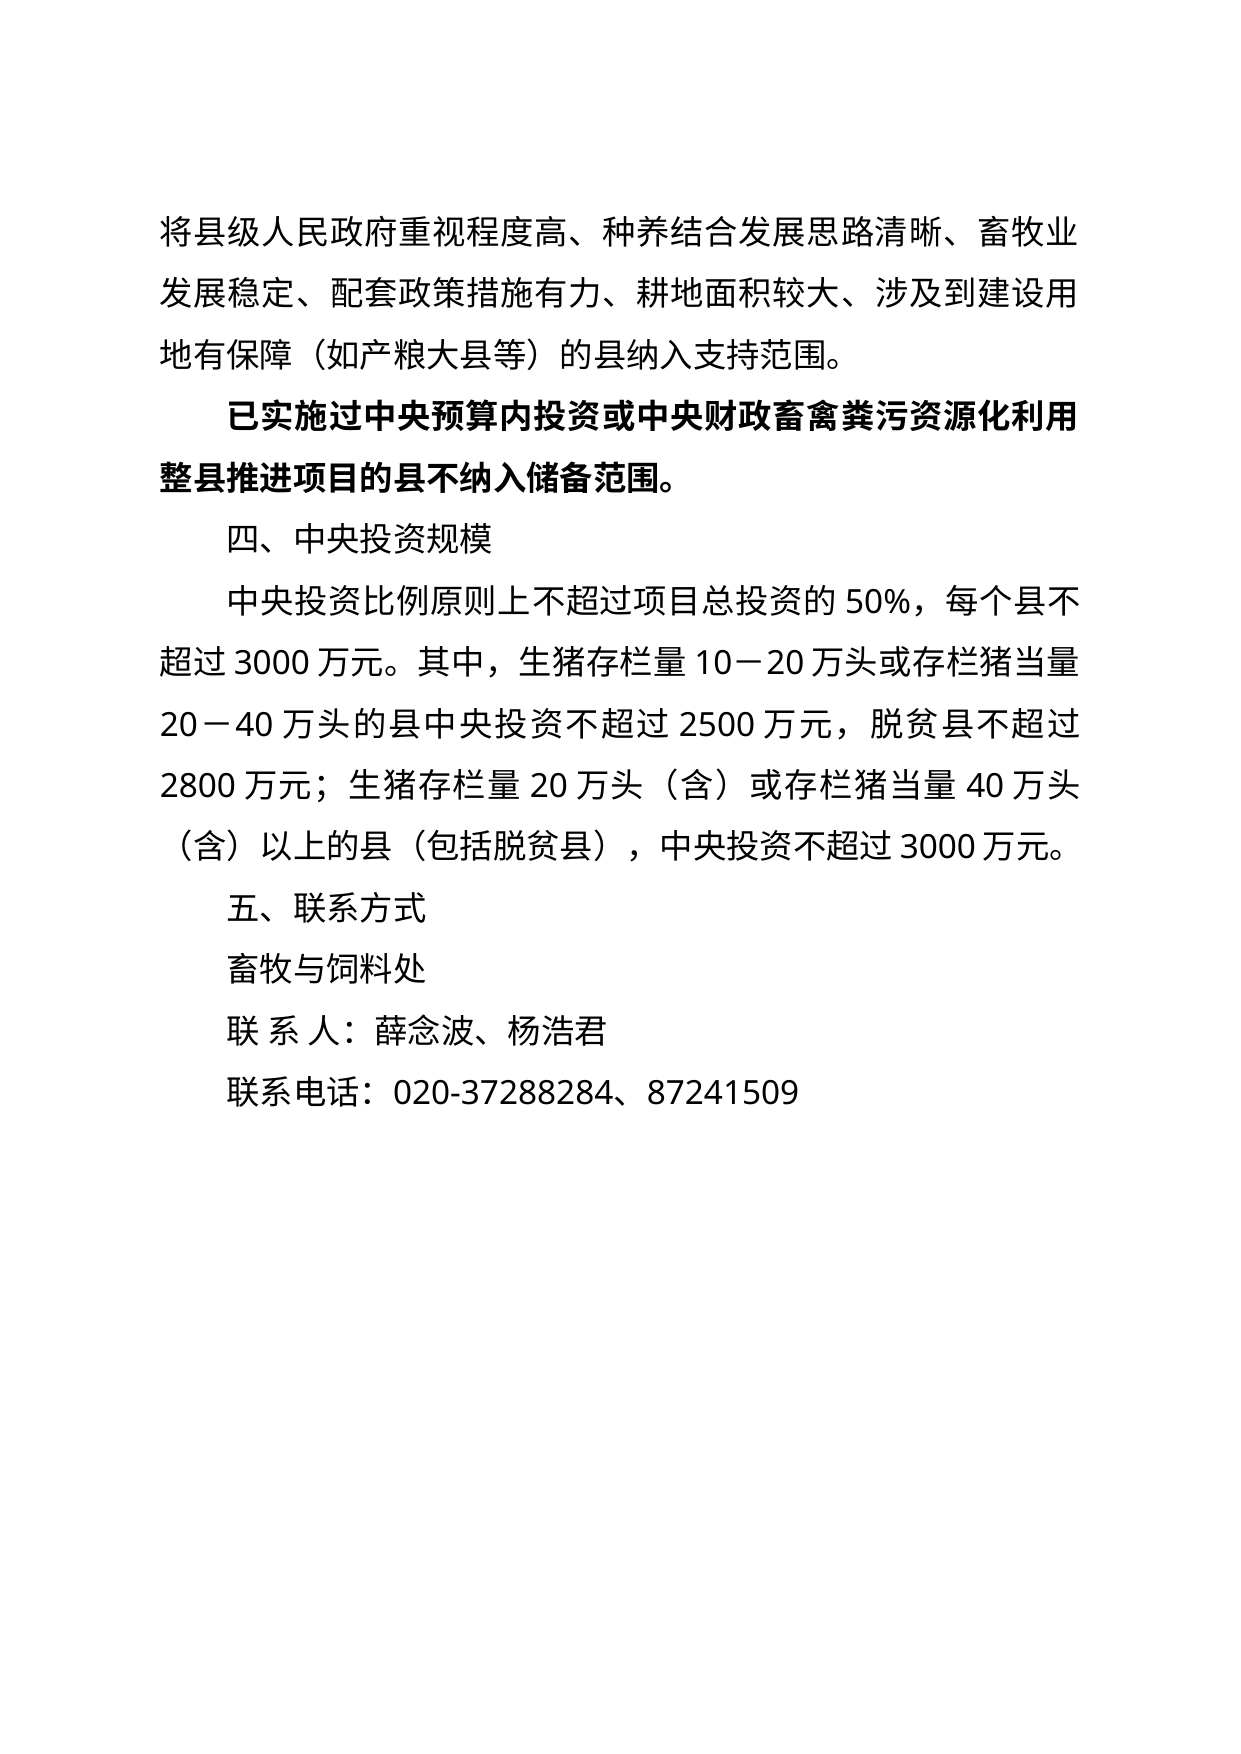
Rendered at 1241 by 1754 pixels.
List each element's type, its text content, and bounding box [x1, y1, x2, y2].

text 已实施过中央预算内投资或中央财政畜禽粪污资源化利用整县推进项目的县不纳入储备范围。 [159, 379, 1081, 502]
list 中央投资规模 [159, 502, 1081, 564]
text 五、联系方式 [159, 871, 1081, 933]
text 畜牧与饲料处 [159, 933, 1081, 994]
text 联 系 人：薛念波、杨浩君 [159, 994, 1081, 1056]
text 联系电话：020-37288284、87241509 [159, 1056, 1081, 1117]
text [159, 195, 1081, 379]
text 中央投资比例原则上不超过项目总投资的50%，每个县不超过3000万元。其中，生猪存栏量10－20万头或存栏猪当量20－40万头的县中央投资不超过2500万元，脱贫县不超过2800万元；生猪存栏量20万头（含）或存栏猪当量40万头（含）以上的县（包括脱贫县），中央投资不超过3000万元。 [159, 564, 1081, 871]
